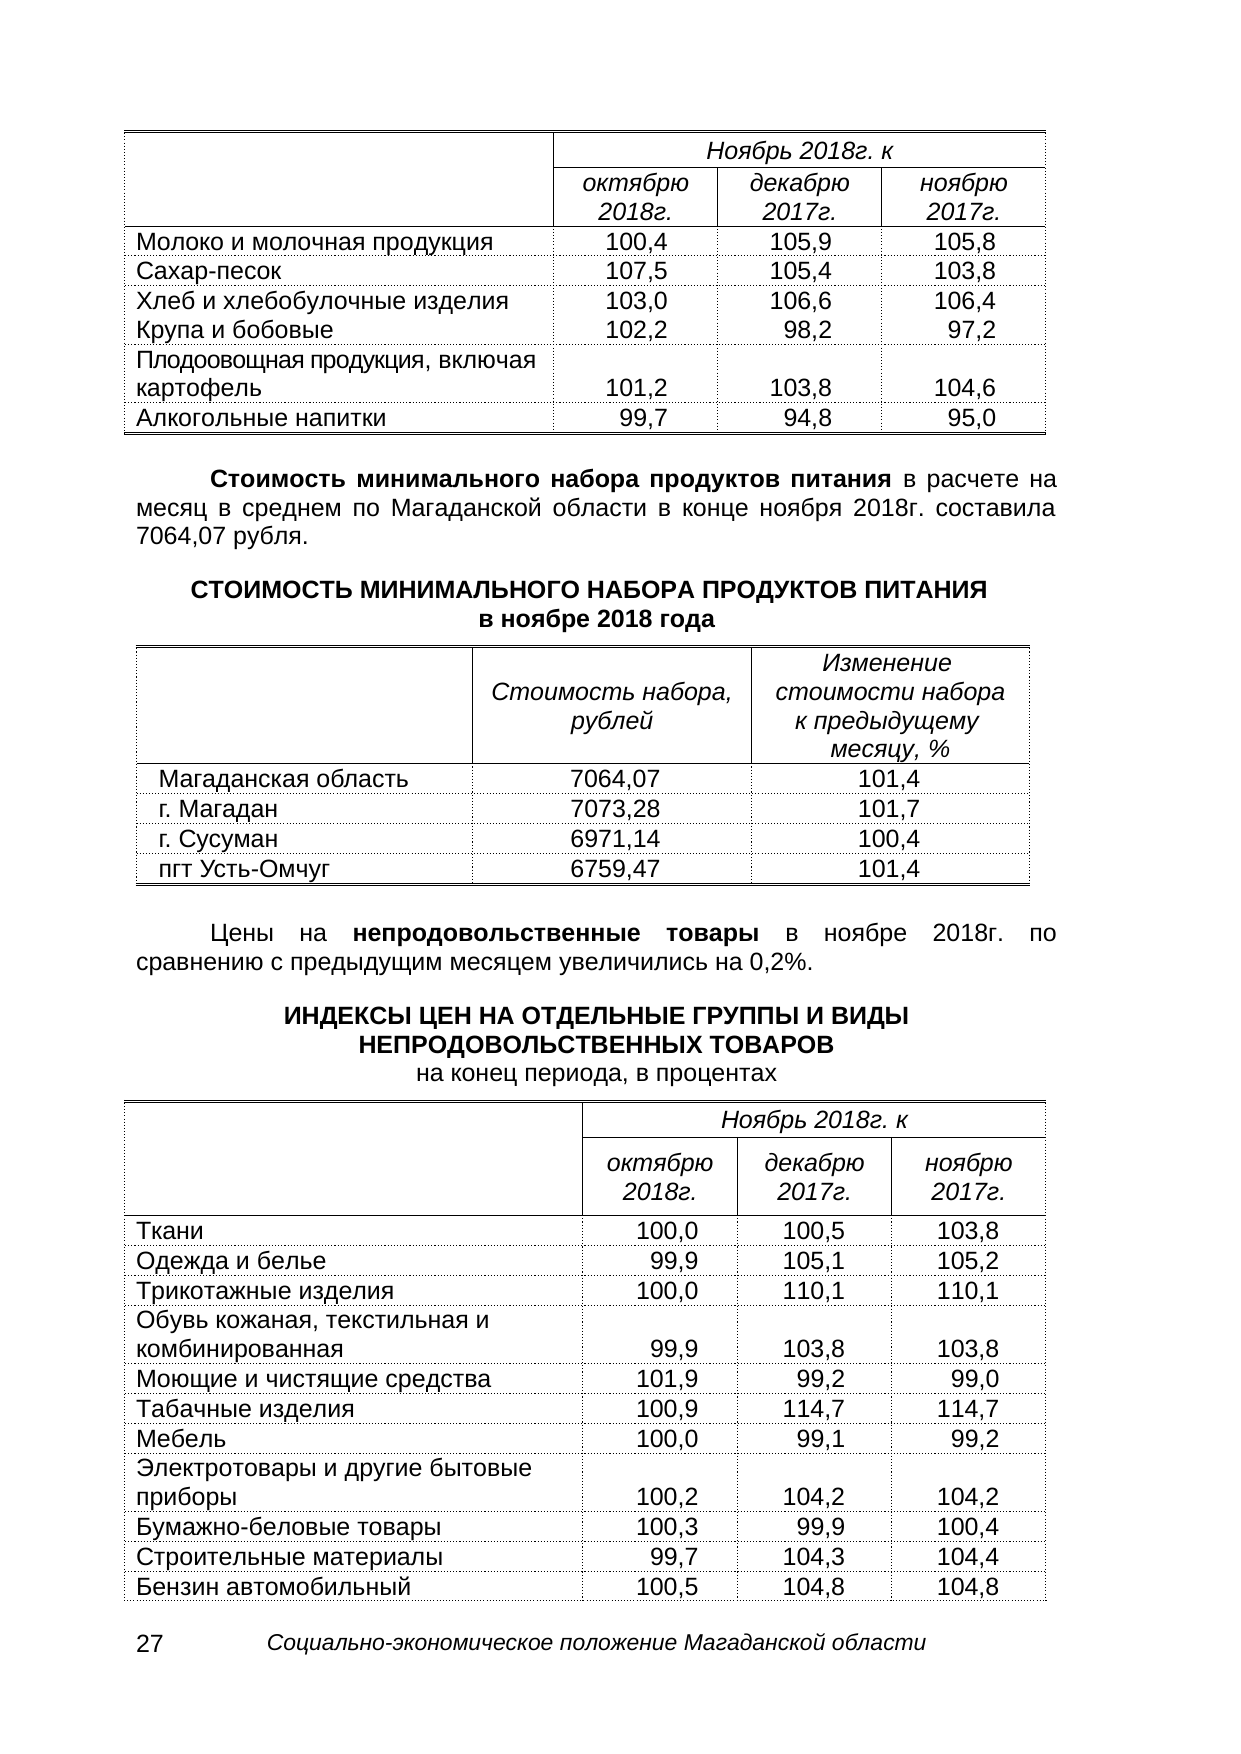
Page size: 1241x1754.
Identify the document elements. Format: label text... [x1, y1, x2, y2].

table_cell 104,4 [892, 1541, 1046, 1571]
table_cell Трикотажные изделия [125, 1275, 583, 1304]
table_cell 99,0 [892, 1363, 1046, 1393]
table_cell 104,8 [737, 1571, 892, 1600]
table_header [125, 133, 553, 226]
table_cell Плодоовощная продукция, включая картофель [125, 344, 553, 402]
table_cell 106,6 [718, 285, 882, 315]
table_cell Молоко и молочная продукция [125, 227, 553, 255]
table_cell 102,2 [554, 315, 717, 344]
table_cell 95,0 [882, 402, 1046, 432]
table_cell 105,8 [882, 227, 1046, 255]
table_cell 7064,07 [473, 764, 751, 793]
table_cell 101,4 [751, 764, 1029, 793]
table_header Ноябрь 2018г. к [554, 133, 1046, 167]
table_cell 105,4 [718, 255, 882, 285]
table_cell 105,1 [737, 1245, 892, 1275]
table_cell 110,1 [892, 1275, 1046, 1304]
table_cell 100,2 [583, 1453, 737, 1511]
table_header Стоимость набора, рублей [473, 648, 751, 763]
table_header [136, 648, 472, 763]
table_cell 100,0 [583, 1275, 737, 1304]
table_cell октябрю 2018г. [583, 1138, 737, 1215]
table_cell Бумажно-беловые товары [125, 1511, 583, 1541]
table_header Ноябрь 2018г. к [583, 1103, 1046, 1137]
table_cell 103,8 [882, 255, 1046, 285]
text Стоимость минимального набора продуктов питания в расчете на месяц в среднем по Магаданской области в конце ноября 2018г. составила 7064,07 рубля. [136, 464, 1057, 550]
table_cell Бензин автомобильный [125, 1571, 583, 1600]
table_cell 106,4 [882, 285, 1046, 315]
table_cell 100,0 [583, 1423, 737, 1452]
table_cell 94,8 [718, 402, 882, 432]
table_cell 99,2 [737, 1363, 892, 1393]
table_cell 103,8 [718, 344, 882, 402]
table_cell 100,3 [583, 1511, 737, 1541]
table_cell 103,8 [892, 1216, 1046, 1245]
table_cell 100,9 [583, 1393, 737, 1423]
table_cell г. Магадан [136, 793, 473, 823]
table_cell Ткани [125, 1216, 583, 1245]
table_cell Крупа и бобовые [125, 315, 553, 344]
text на конец периода, в процентах [136, 1058, 1057, 1087]
table_cell 104,2 [892, 1453, 1046, 1511]
table_cell 105,2 [892, 1245, 1046, 1275]
table_cell 114,7 [892, 1393, 1046, 1423]
table_cell 101,2 [554, 344, 717, 402]
table_cell 97,2 [882, 315, 1046, 344]
table_cell 99,9 [737, 1511, 892, 1541]
table_cell 104,2 [737, 1453, 892, 1511]
table_cell Алкогольные напитки [125, 402, 553, 432]
table_cell 103,8 [737, 1305, 892, 1363]
table_cell Хлеб и хлебобулочные изделия [125, 285, 553, 315]
table_cell 99,7 [554, 402, 717, 432]
table_cell октябрю 2018г. [554, 168, 717, 226]
table_cell Электротовары и другие бытовые приборы [125, 1453, 583, 1511]
table_cell 99,2 [892, 1423, 1046, 1452]
table_cell 101,4 [751, 853, 1029, 882]
table_cell Моющие и чистящие средства [125, 1363, 583, 1393]
table_cell 100,5 [737, 1216, 892, 1245]
table_cell 107,5 [554, 255, 717, 285]
table_cell декабрю 2017г. [738, 1138, 891, 1215]
table_cell 114,7 [737, 1393, 892, 1423]
table_cell декабрю 2017г. [718, 168, 881, 226]
text СТОИМОСТЬ МИНИМАЛЬНОГО НАБОРА ПРОДУКТОВ ПИТАНИЯ [121, 575, 1057, 604]
table_cell Сахар-песок [125, 255, 553, 285]
table_cell Строительные материалы [125, 1541, 583, 1571]
text ИНДЕКСЫ ЦЕН НА ОТДЕЛЬНЫЕ ГРУППЫ И ВИДЫ НЕПРОДОВОЛЬСТВЕННЫХ ТОВАРОВ [136, 1001, 1057, 1058]
table_cell 103,8 [892, 1305, 1046, 1363]
table_cell 103,0 [554, 285, 717, 315]
text в ноябре 2018 года [136, 604, 1057, 633]
table_cell 101,9 [583, 1363, 737, 1393]
table_cell Мебель [125, 1423, 583, 1452]
table_cell 100,0 [583, 1216, 737, 1245]
table_cell Обувь кожаная, текстильная и комбинированная [125, 1305, 583, 1363]
table_cell 98,2 [718, 315, 882, 344]
text Цены на непродовольственные товары в ноябре 2018г. по сравнению с предыдущим месяцем увеличились на 0,2%. [136, 918, 1057, 976]
table_cell Одежда и белье [125, 1245, 583, 1275]
table_cell 6759,47 [473, 853, 751, 882]
table_cell пгт Усть-Омчуг [136, 853, 473, 882]
table_cell 104,3 [737, 1541, 892, 1571]
table_cell 99,7 [583, 1541, 737, 1571]
table_cell 100,4 [892, 1511, 1046, 1541]
table_cell 99,1 [737, 1423, 892, 1452]
table_cell Магаданская область [136, 764, 473, 793]
table_header Изменение стоимости набора к предыдущему месяцу, % [752, 648, 1029, 763]
table_cell 6971,14 [473, 823, 751, 853]
table_cell 101,7 [751, 793, 1029, 823]
table_cell ноябрю 2017г. [892, 1138, 1046, 1215]
table_cell Табачные изделия [125, 1393, 583, 1423]
table_cell 110,1 [737, 1275, 892, 1304]
table_cell 99,9 [583, 1305, 737, 1363]
table_cell г. Сусуман [136, 823, 473, 853]
table_cell 104,6 [882, 344, 1046, 402]
table_cell 100,5 [583, 1571, 737, 1600]
table_cell 100,4 [554, 227, 717, 255]
table_cell 99,9 [583, 1245, 737, 1275]
table_cell 105,9 [718, 227, 882, 255]
table_cell 7073,28 [473, 793, 751, 823]
table_header [125, 1103, 582, 1215]
table_cell 104,8 [892, 1571, 1046, 1600]
table_cell 100,4 [751, 823, 1029, 853]
table_cell ноябрю 2017г. [882, 168, 1046, 226]
